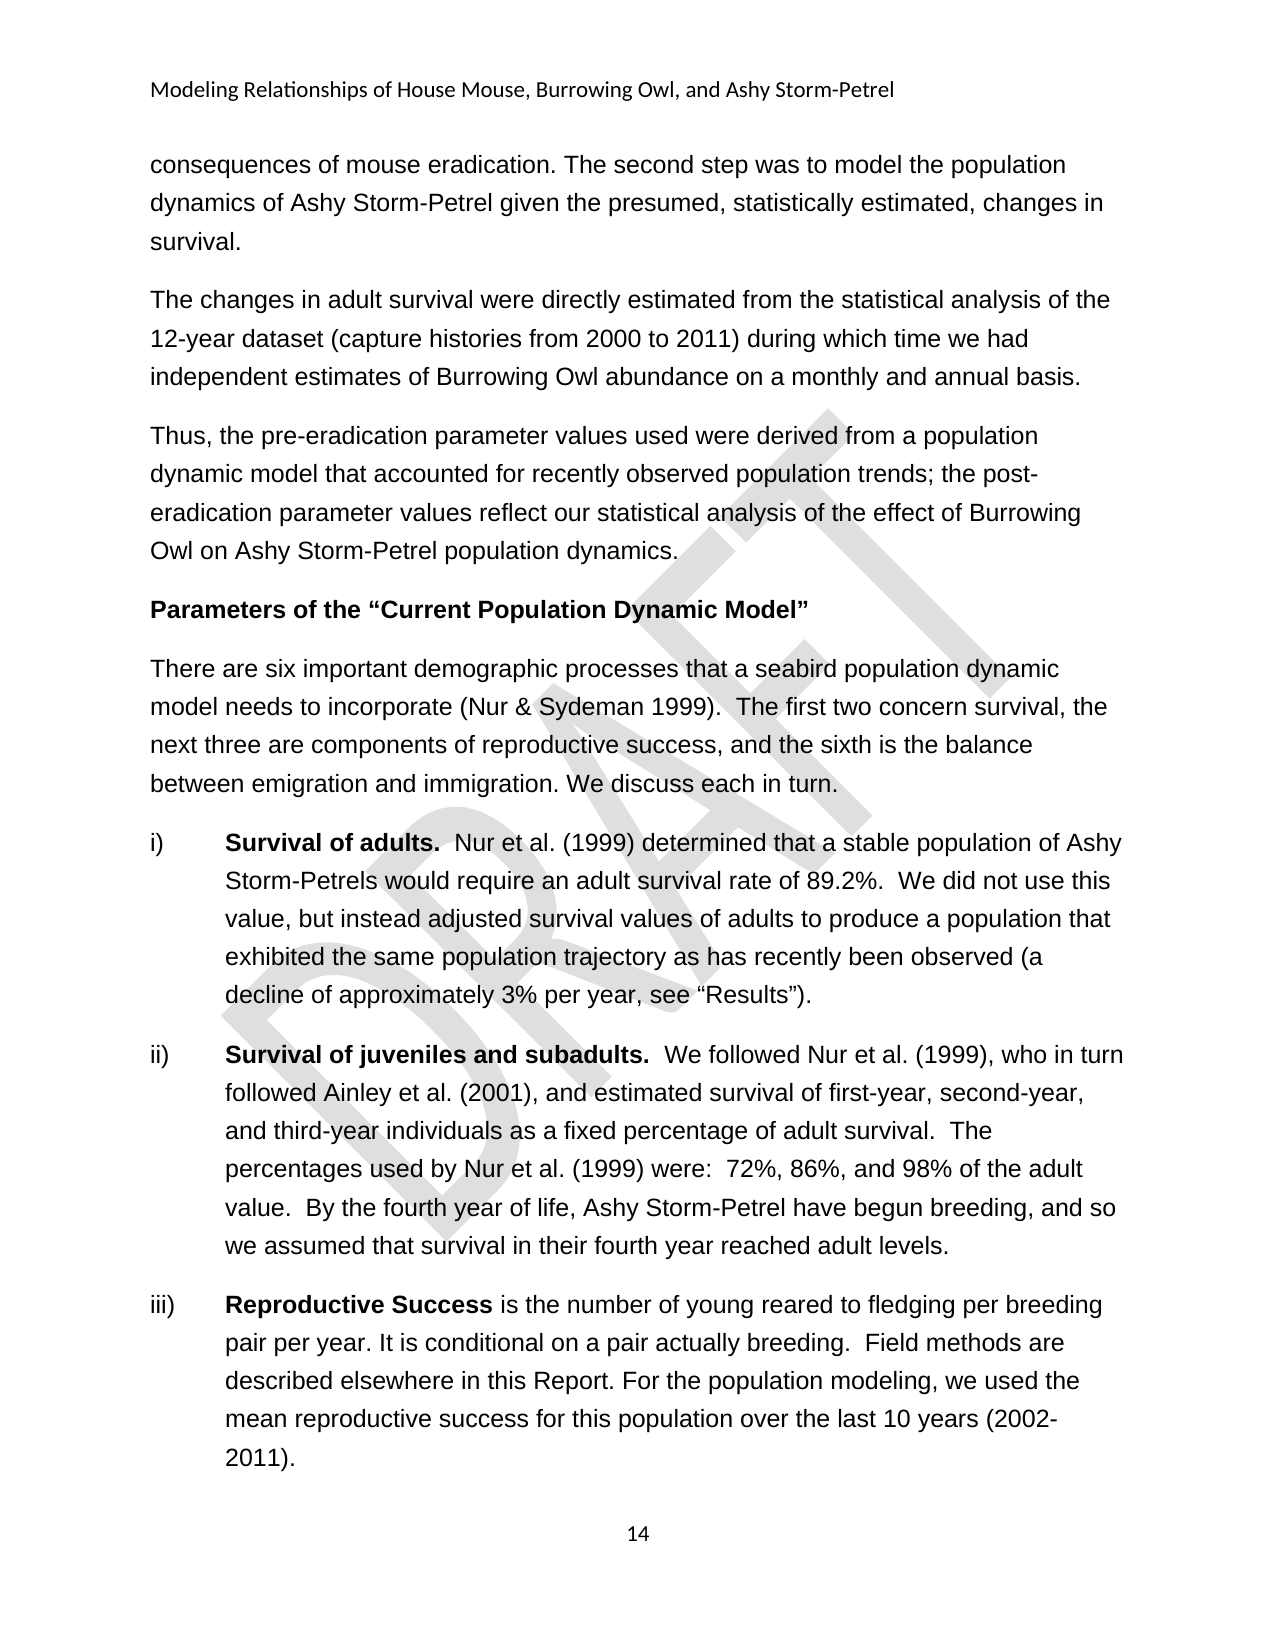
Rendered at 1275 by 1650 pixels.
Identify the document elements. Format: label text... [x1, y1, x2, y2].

text Parameters of the “Current Population Dynamic Model” [150, 595, 1125, 623]
list Survival of adults. Nur et al. (1999) determined that a stable population of Ashy Storm-Petrels would require an adult survival rate of 89.2%. We did not use this value, but instead adjusted survival values of adults to produce a population that exhibited the same population trajectory as has recently been observed (a decline of approximately 3% per year, see “Results”). [150, 828, 1125, 1009]
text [150, 150, 1125, 255]
list Survival of juveniles and subadults. We followed Nur et al. (1999), who in turn followed Ainley et al. (2001), and estimated survival of first-year, second-year, and third-year individuals as a fixed percentage of adult survival. The percentages used by Nur et al. (1999) were: 72%, 86%, and 98% of the adult value. By the fourth year of life, Ashy Storm-Petrel have begun breeding, and so we assumed that survival in their fourth year reached adult levels. [150, 1039, 1125, 1259]
text The changes in adult survival were directly estimated from the statistical analysis of the 12-year dataset (capture histories from 2000 to 2011) during which time we had independent estimates of Burrowing Owl abundance on a monthly and annual basis. [150, 286, 1125, 391]
text There are six important demographic processes that a seabird population dynamic model needs to incorporate (Nur & Sydeman 1999). The first two concern survival, the next three are components of reproductive success, and the sixth is the balance between emigration and immigration. We discuss each in turn. [150, 654, 1125, 797]
list Reproductive Success is the number of young reared to fledging per breeding pair per year. It is conditional on a pair actually breeding. Field methods are described elsewhere in this Report. For the population modeling, we used the mean reproductive success for this population over the last 10 years (2002-2011). [150, 1290, 1125, 1471]
text Thus, the pre-eradication parameter values used were derived from a population dynamic model that accounted for recently observed population trends; the post-eradication parameter values reflect our statistical analysis of the effect of Burrowing Owl on Ashy Storm-Petrel population dynamics. [150, 421, 1125, 564]
